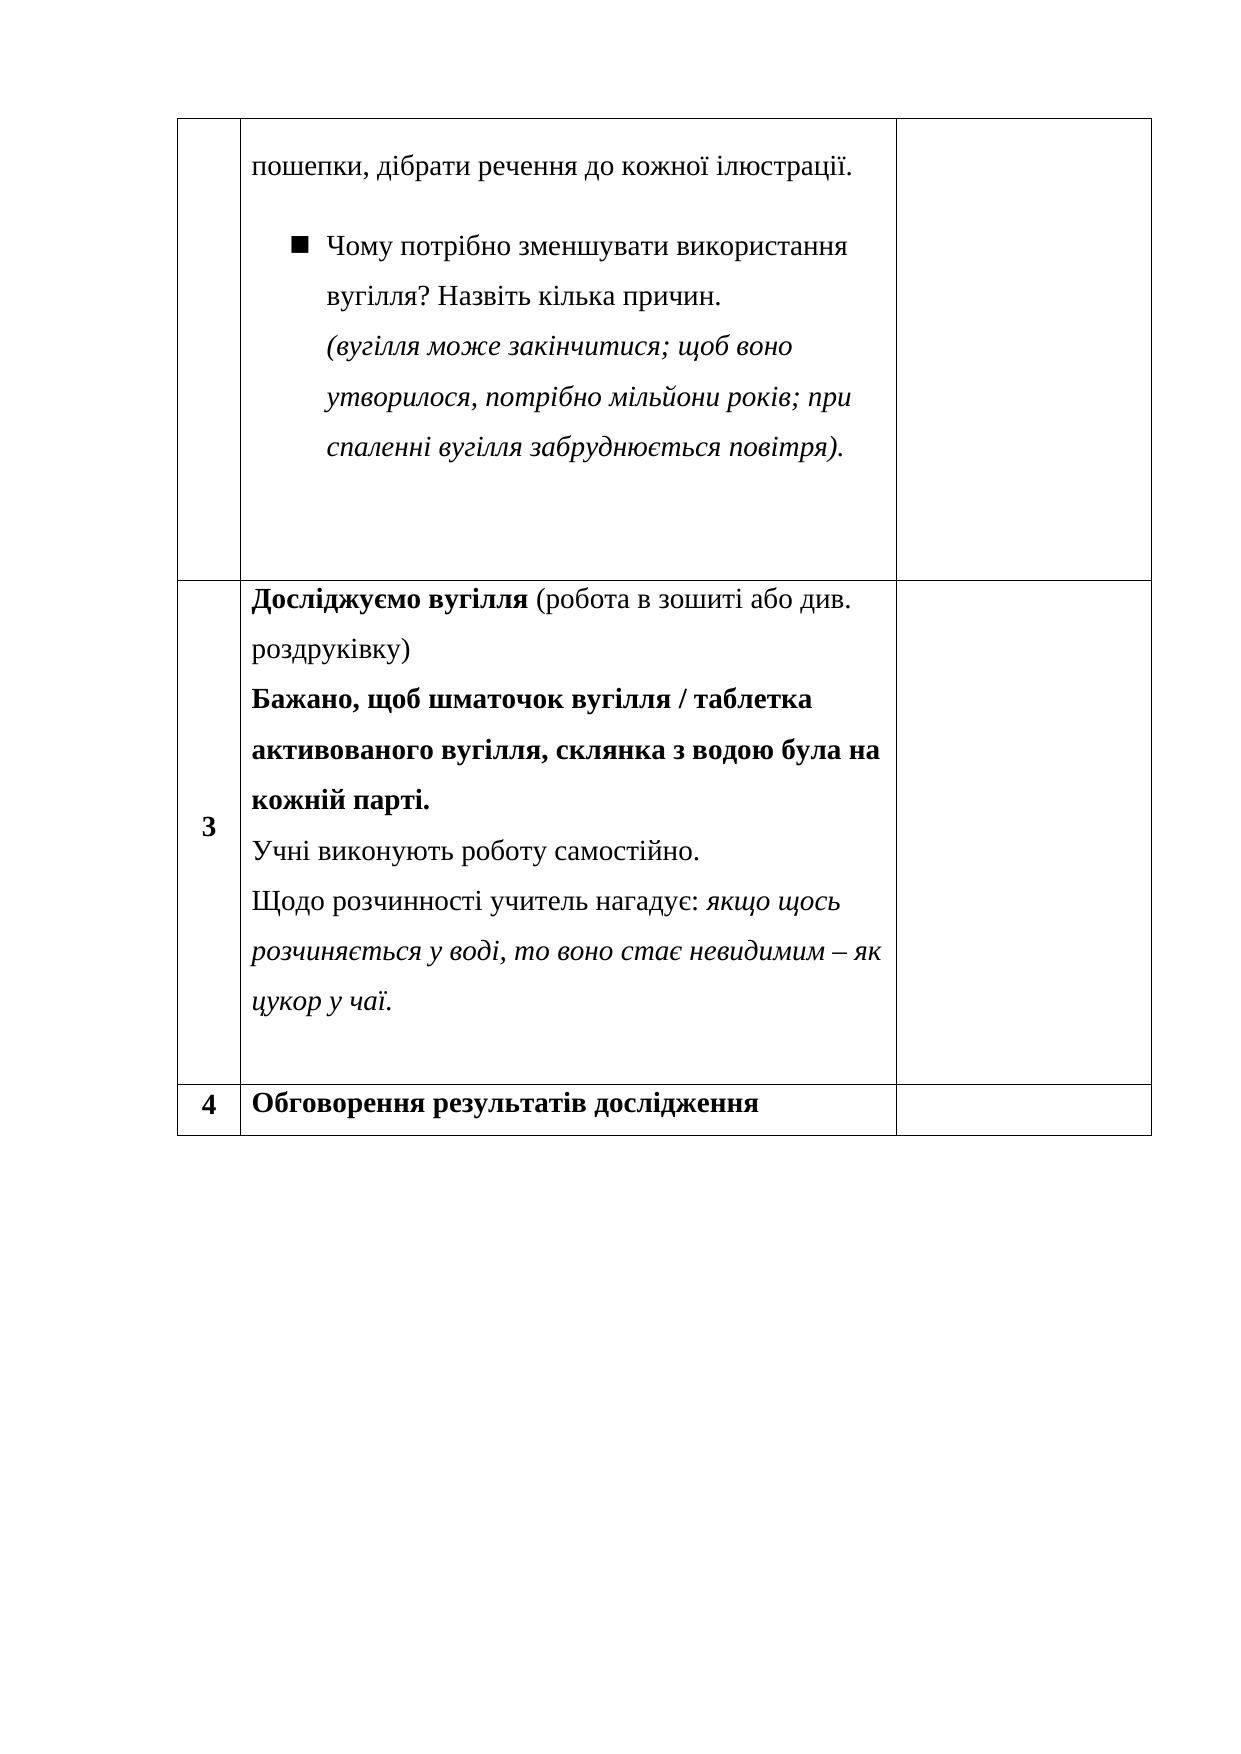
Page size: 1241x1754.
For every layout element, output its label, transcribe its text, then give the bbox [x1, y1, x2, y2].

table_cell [241, 119, 896, 580]
table_cell [897, 581, 1151, 1084]
table_cell [897, 119, 1151, 580]
table_cell Досліджуємо вугілля (робота в зошиті або див. роздруківку) Бажано, щоб шматочок вугілля / таблетка активованого вугілля, склянка з водою була на кожній парті. Учні виконують роботу самостійно. Щодо розчинності учитель нагадує: якщо щось розчиняється у воді, то воно стає невидимим – як цукор у чаї. [241, 581, 896, 1084]
table_cell 4 [178, 1085, 240, 1135]
table_cell [897, 1085, 1151, 1135]
table_cell Обговорення результатів дослідження [241, 1085, 896, 1135]
table_cell 3 [178, 581, 240, 1084]
table_cell 2 [178, 119, 240, 580]
